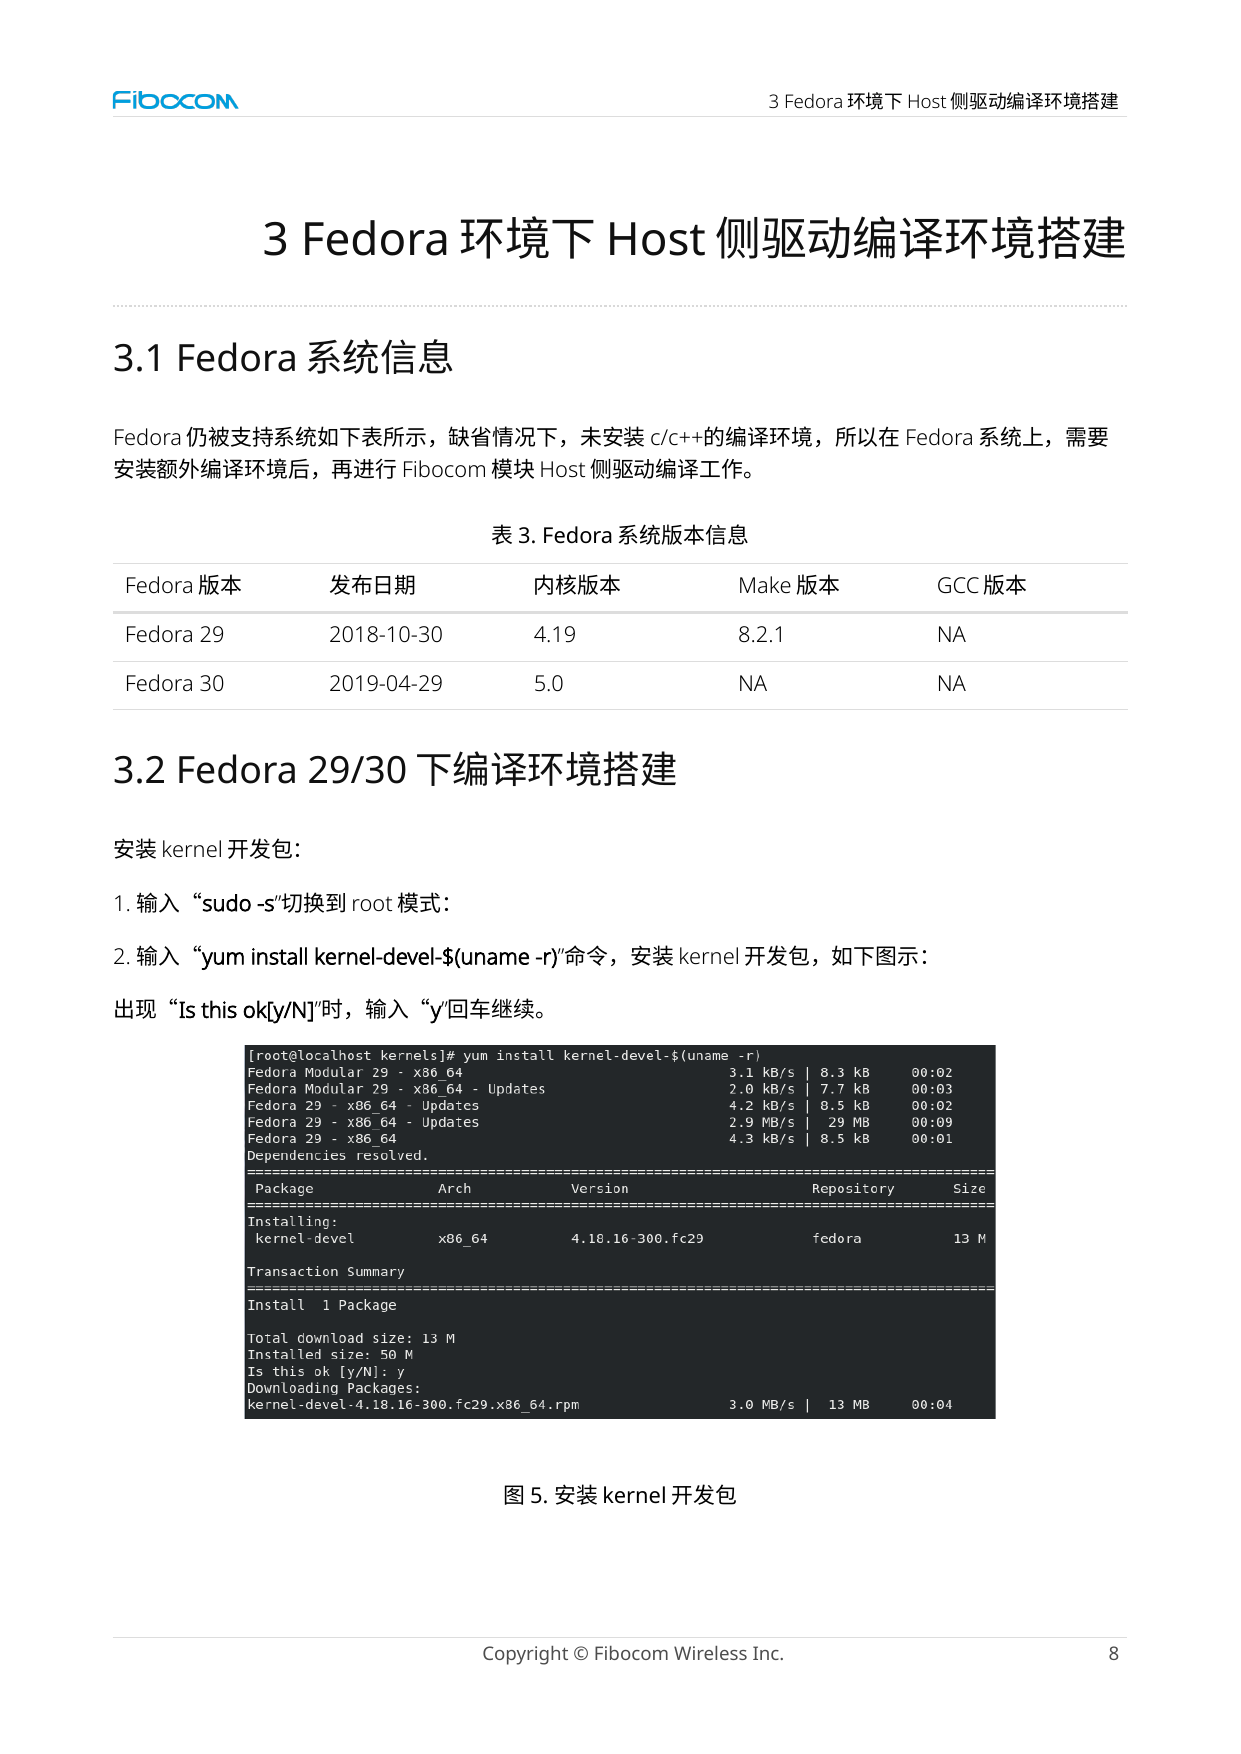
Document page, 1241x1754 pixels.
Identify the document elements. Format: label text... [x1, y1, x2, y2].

text 出现“Is this ok[y/N]”时，输入“y”回车继续。 [113, 992, 1127, 1024]
table_cell Fedora 29 [113, 614, 317, 661]
table_cell 4.19 [522, 614, 726, 661]
table_header 内核版本 [522, 564, 726, 611]
table_cell NA [931, 662, 1127, 709]
subtitle Fedora系统信息 [113, 323, 1127, 388]
subtitle Fedora 29/30下编译环境搭建 [113, 735, 1127, 800]
text 图5. 安装kernel开发包 [113, 1477, 1127, 1510]
text 输入“yum install kernel-devel-$(uname -r)”命令，安装kernel开发包，如下图示： [113, 938, 1127, 971]
picture [198, 98, 211, 105]
picture [116, 91, 142, 109]
picture [244, 1045, 996, 1419]
text 表3. Fedora系统版本信息 [113, 518, 1127, 550]
picture [143, 98, 155, 105]
table_header GCC版本 [931, 564, 1127, 611]
table_header Make版本 [726, 564, 931, 611]
picture [143, 91, 239, 109]
picture [164, 98, 177, 105]
table_cell NA [726, 662, 931, 709]
table_header Fedora版本 [113, 564, 317, 611]
text 安装kernel开发包： [113, 832, 1127, 864]
table_header 发布日期 [317, 564, 522, 611]
subtitle Fedora环境下Host侧驱动编译环境搭建 [113, 187, 1127, 284]
table_cell Fedora 30 [113, 662, 317, 709]
table_cell 2018-10-30 [317, 614, 522, 661]
table_cell 2019-04-29 [317, 662, 522, 709]
table_cell NA [931, 614, 1127, 661]
list 输入“sudo -s”切换到root模式： [113, 885, 1127, 918]
text Fedora仍被支持系统如下表所示，缺省情况下，未安装c/c++的编译环境，所以在Fedora系统上，需要安装额外编译环境后，再进行Fibocom模块Host侧驱动编译工作。 [113, 419, 1127, 484]
picture [183, 97, 195, 106]
table_cell 5.0 [522, 662, 726, 709]
table_cell 8.2.1 [726, 614, 931, 661]
